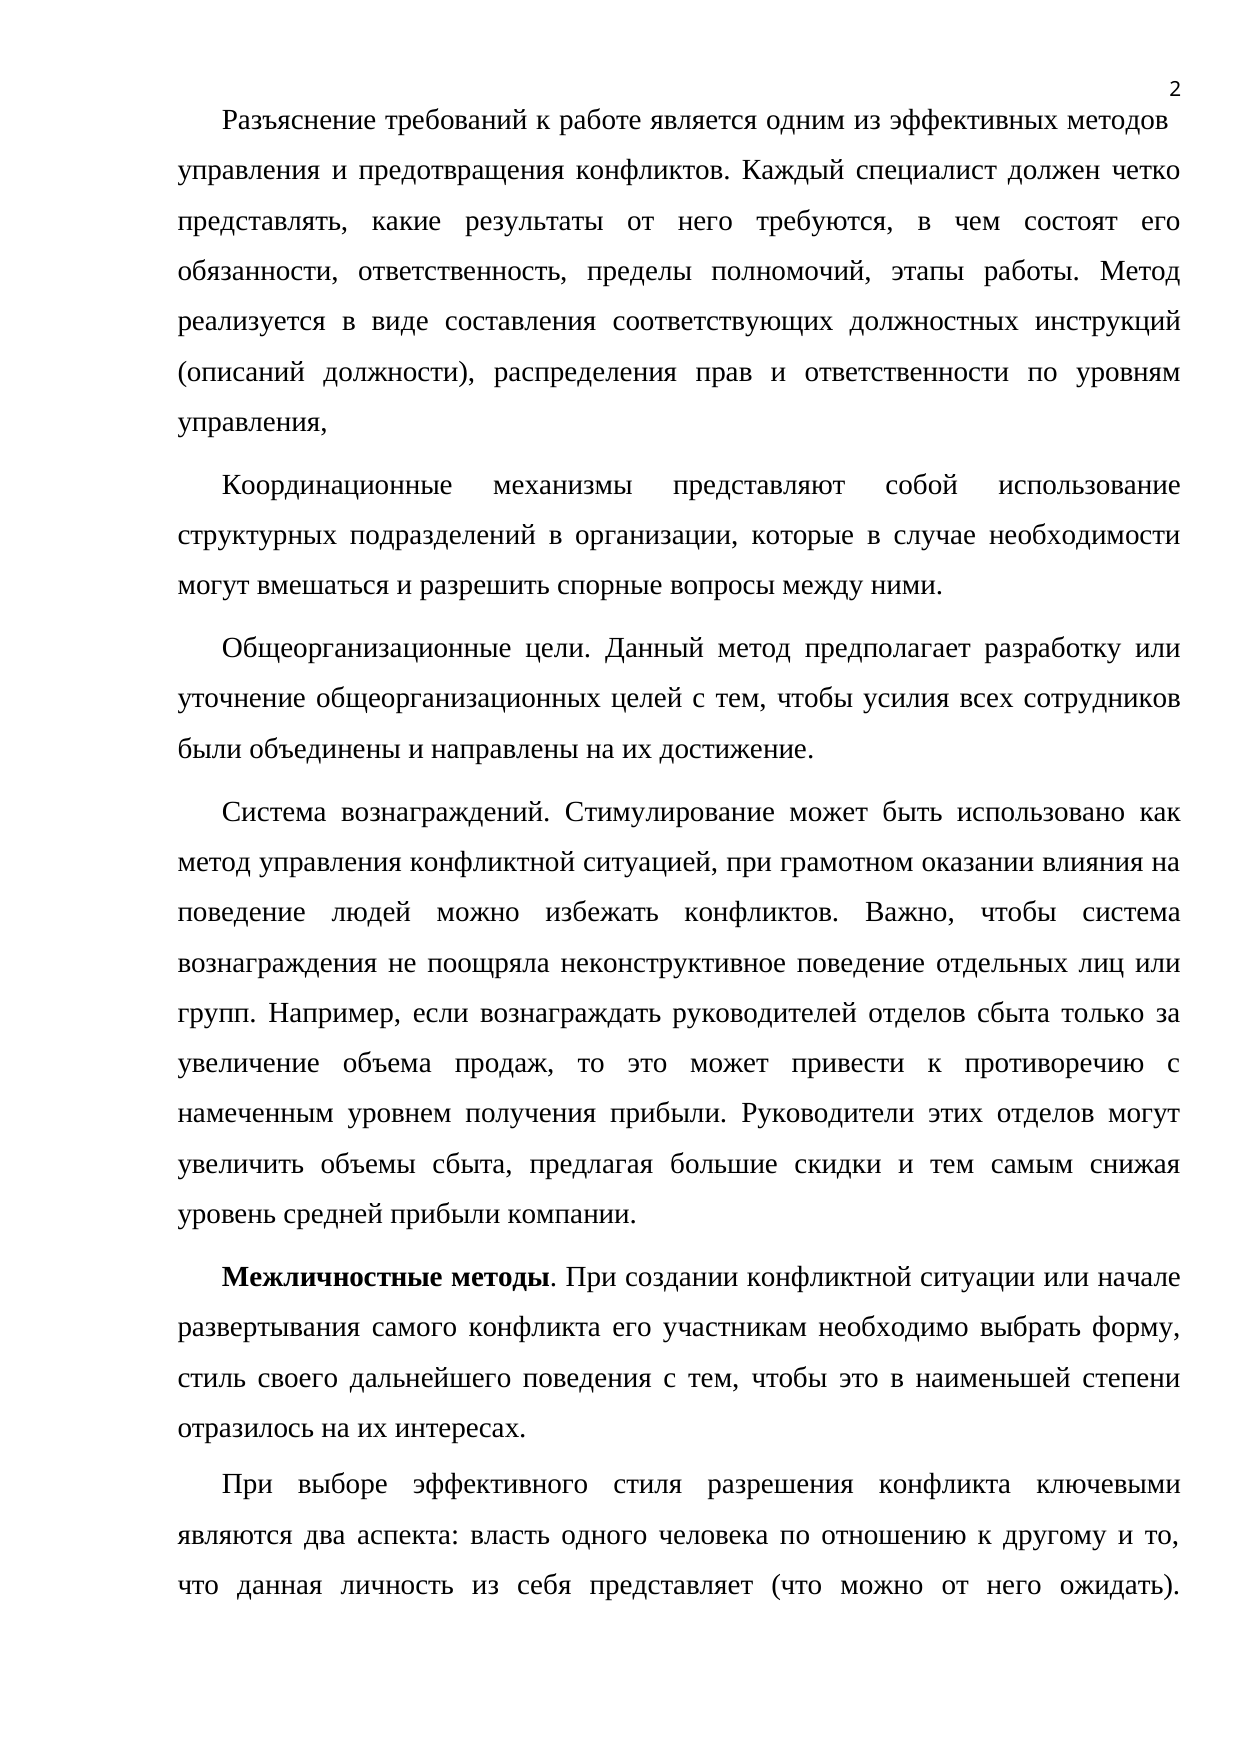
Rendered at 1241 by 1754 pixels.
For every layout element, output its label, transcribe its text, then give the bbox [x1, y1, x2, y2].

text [177, 1467, 1181, 1601]
text Система вознаграждений. Стимулирование может быть использовано как метод управления конфликтной ситуацией, при грамотном оказании влияния на поведение людей можно избежать конфликтов. Важно, чтобы система вознаграждения не поощряла неконструктивное поведение отдельных лиц или групп. Например, если вознаграждать руководителей отделов сбыта только за увеличение объема продаж, то это может привести к противоречию с намеченным уровнем получения прибыли. Руководители этих отделов могут увеличить объемы сбыта, предлагая большие скидки и тем самым снижая уровень средней прибыли компании. [177, 794, 1181, 1230]
text Координационные механизмы представляют собой использование структурных подразделений в организации, которые в случае необходимости могут вмешаться и разрешить спорные вопросы между ними. [177, 467, 1181, 601]
text Разъяснение требований к работе является одним из эффективных методов управления и предотвращения конфликтов. Каждый специалист должен четко представлять, какие результаты от него требуются, в чем состоят его обязанности, ответственность, пределы полномочий, этапы работы. Метод реализуется в виде составления соответствующих должностных инструкций (описаний должности), распределения прав и ответственности по уровням управления, [177, 102, 1181, 438]
text Межличностные методы. При создании конфликтной ситуации или начале развертывания самого конфликта его участникам необходимо выбрать форму, стиль своего дальнейшего поведения с тем, чтобы это в наименьшей степени отразилось на их интересах. [177, 1259, 1181, 1444]
text Общеорганизационные цели. Данный метод предполагает разработку или уточнение общеорганизационных целей с тем, чтобы усилия всех сотрудников были объединены и направлены на их достижение. [177, 631, 1181, 765]
